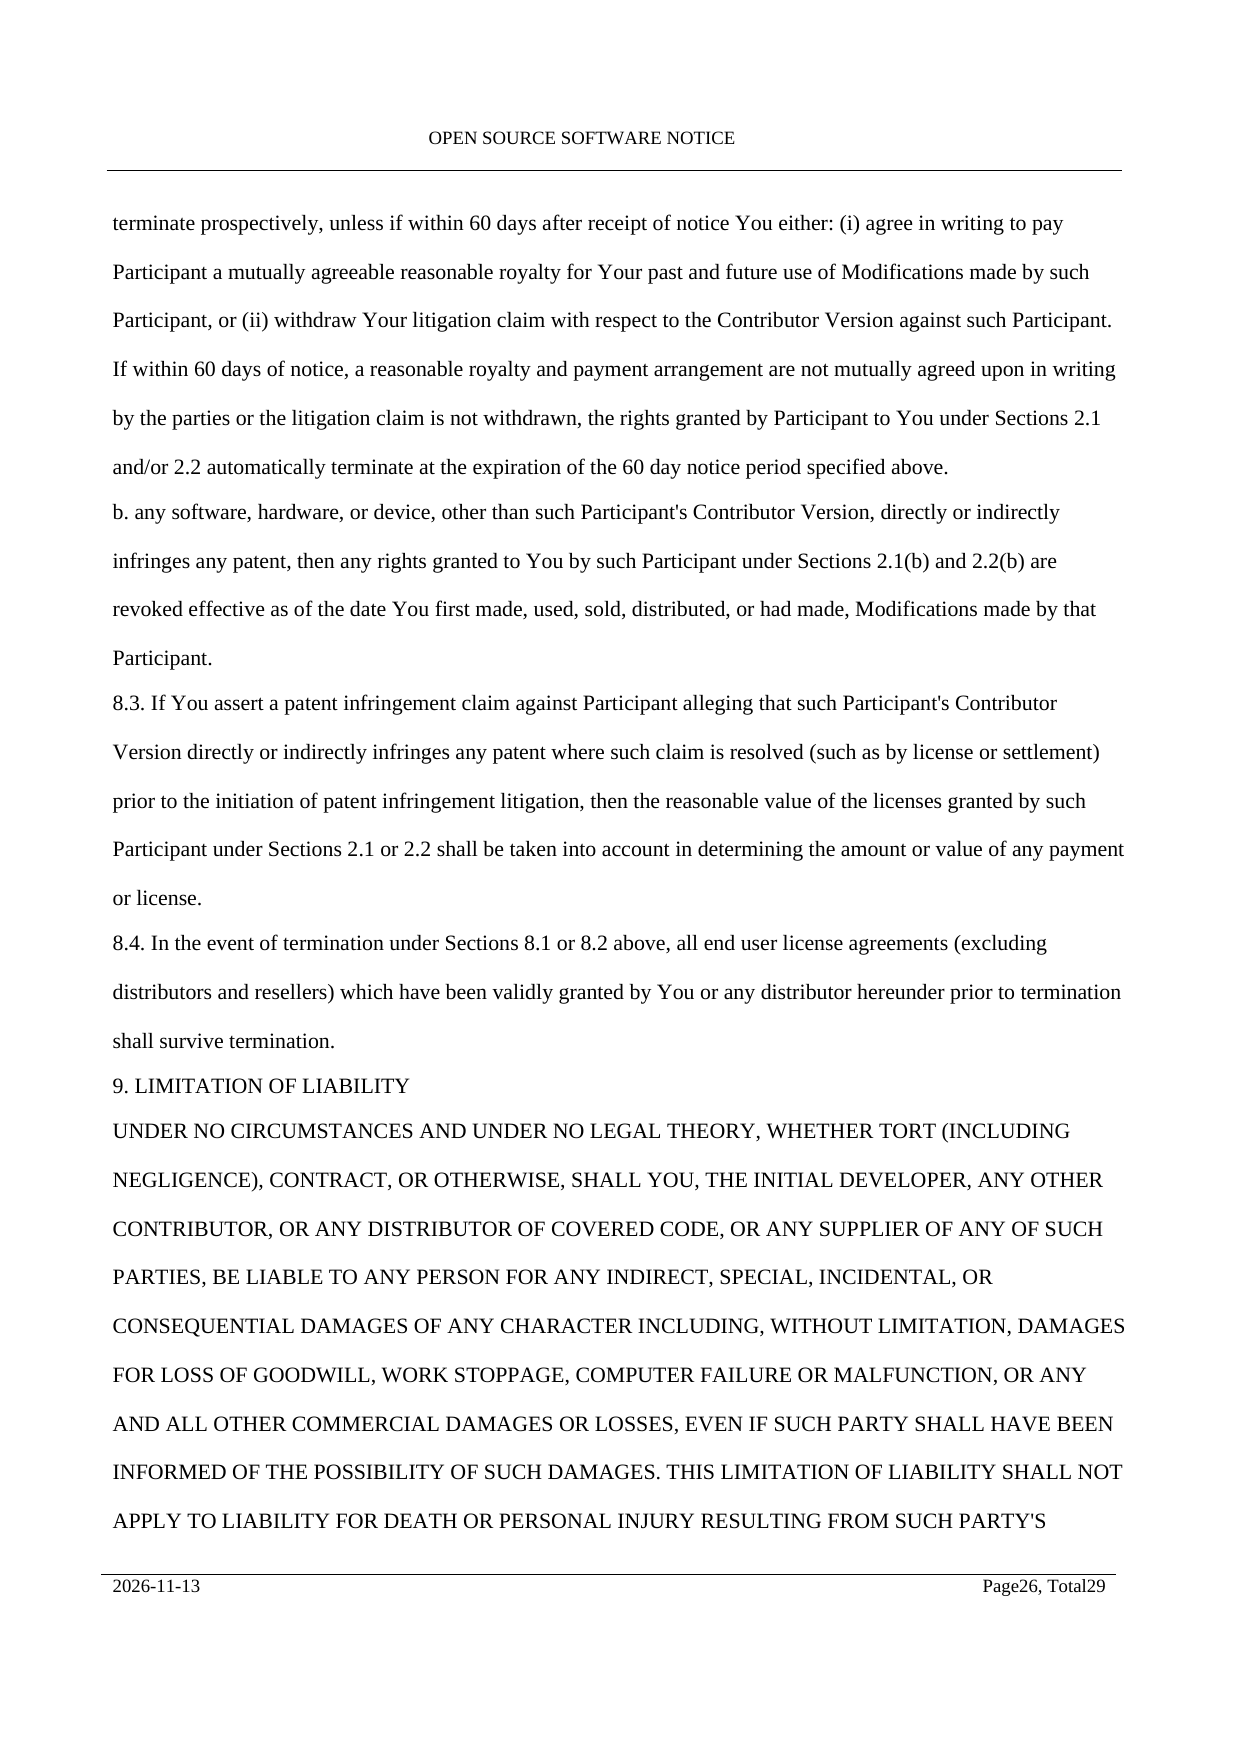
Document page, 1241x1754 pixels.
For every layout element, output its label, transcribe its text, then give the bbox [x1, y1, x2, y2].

text 9. LIMITATION OF LIABILITY [112, 1069, 1128, 1102]
text b. any software, hardware, or device, other than such Participant's Contributor Version, directly or indirectly infringes any patent, then any rights granted to You by such Participant under Sections 2.1(b) and 2.2(b) are revoked effective as of the date You first made, used, sold, distributed, or had made, Modifications made by that Participant. [112, 495, 1128, 674]
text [112, 1114, 1128, 1537]
text 8.4. In the event of termination under Sections 8.1 or 8.2 above, all end user license agreements (excluding distributors and resellers) which have been validly granted by You or any distributor hereunder prior to termination shall survive termination. [112, 927, 1128, 1057]
text 8.3. If You assert a patent infringement claim against Participant alleging that such Participant's Contributor Version directly or indirectly infringes any patent where such claim is resolved (such as by license or settlement) prior to the initiation of patent infringement litigation, then the reasonable value of the licenses granted by such Participant under Sections 2.1 or 2.2 shall be taken into account in determining the amount or value of any payment or license. [112, 687, 1128, 914]
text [112, 206, 1128, 483]
